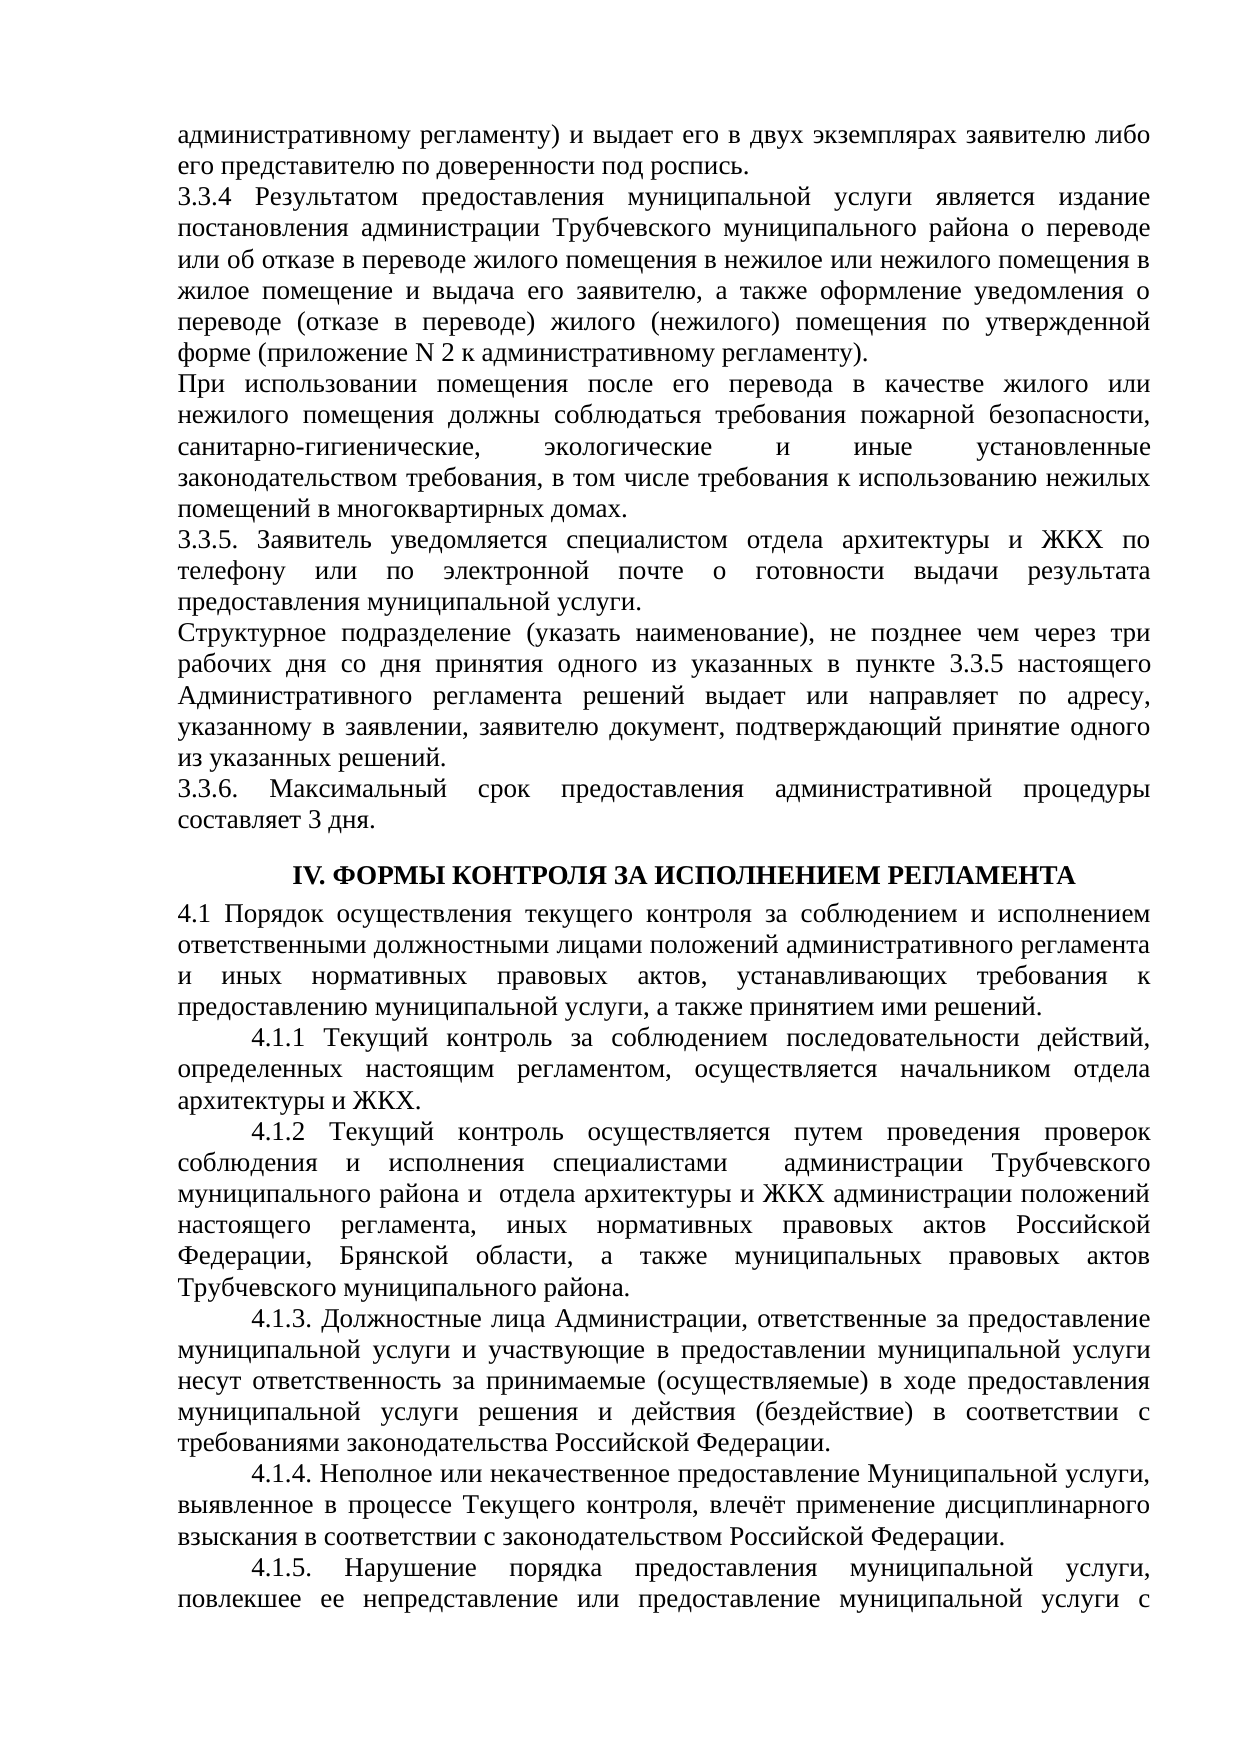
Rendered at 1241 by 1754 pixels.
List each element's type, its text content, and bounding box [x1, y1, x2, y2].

text 4.1.3. Должностные лица Администрации, ответственные за предоставление муниципальной услуги и участвующие в предоставлении муниципальной услуги несут ответственность за принимаемые (осуществляемые) в ходе предоставления муниципальной услуги решения и действия (бездействие) в соответствии с требованиями законодательства Российской Федерации. [177, 1302, 1152, 1457]
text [177, 118, 1152, 180]
text 4.1 Порядок осуществления текущего контроля за соблюдением и исполнением ответственными должностными лицами положений административного регламента и иных нормативных правовых актов, устанавливающих требования к предоставлению муниципальной услуги, а также принятием ими решений. [177, 897, 1152, 1021]
text При использовании помещения после его перевода в качестве жилого или нежилого помещения должны соблюдаться требования пожарной безопасности, санитарно-гигиенические, экологические и иные установленные законодательством требования, в том числе требования к использованию нежилых помещений в многоквартирных домах. [177, 367, 1152, 523]
subtitle IV. ФОРМЫ КОНТРОЛЯ ЗА ИСПОЛНЕНИЕМ РЕГЛАМЕНТА [177, 859, 1152, 891]
text 4.1.1 Текущий контроль за соблюдением последовательности действий, определенных настоящим регламентом, осуществляется начальником отдела архитектуры и ЖКХ. [177, 1021, 1152, 1115]
text 4.1.2 Текущий контроль осуществляется путем проведения проверок соблюдения и исполнения специалистами администрации Трубчевского муниципального района и отдела архитектуры и ЖКХ администрации положений настоящего регламента, иных нормативных правовых актов Российской Федерации, Брянской области, а также муниципальных правовых актов Трубчевского муниципального района. [177, 1115, 1152, 1302]
text 4.1.4. Неполное или некачественное предоставление Муниципальной услуги, выявленное в процессе Текущего контроля, влечёт применение дисциплинарного взыскания в соответствии с законодательством Российской Федерации. [177, 1457, 1152, 1551]
text 3.3.5. Заявитель уведомляется специалистом отдела архитектуры и ЖКХ по телефону или по электронной почте о готовности выдачи результата предоставления муниципальной услуги. [177, 523, 1152, 616]
text Структурное подразделение (указать наименование), не позднее чем через три рабочих дня со дня принятия одного из указанных в пункте 3.3.5 настоящего Административного регламента решений выдает или направляет по адресу, указанному в заявлении, заявителю документ, подтверждающий принятие одного из указанных решений. [177, 616, 1152, 772]
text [177, 1551, 1152, 1613]
text 3.3.4 Результатом предоставления муниципальной услуги является издание постановления администрации Трубчевского муниципального района о переводе или об отказе в переводе жилого помещения в нежилое или нежилого помещения в жилое помещение и выдача его заявителю, а также оформление уведомления о переводе (отказе в переводе) жилого (нежилого) помещения по утвержденной форме (приложение N 2 к административному регламенту). [177, 180, 1152, 367]
text 3.3.6. Максимальный срок предоставления административной процедуры составляет 3 дня. [177, 772, 1152, 834]
